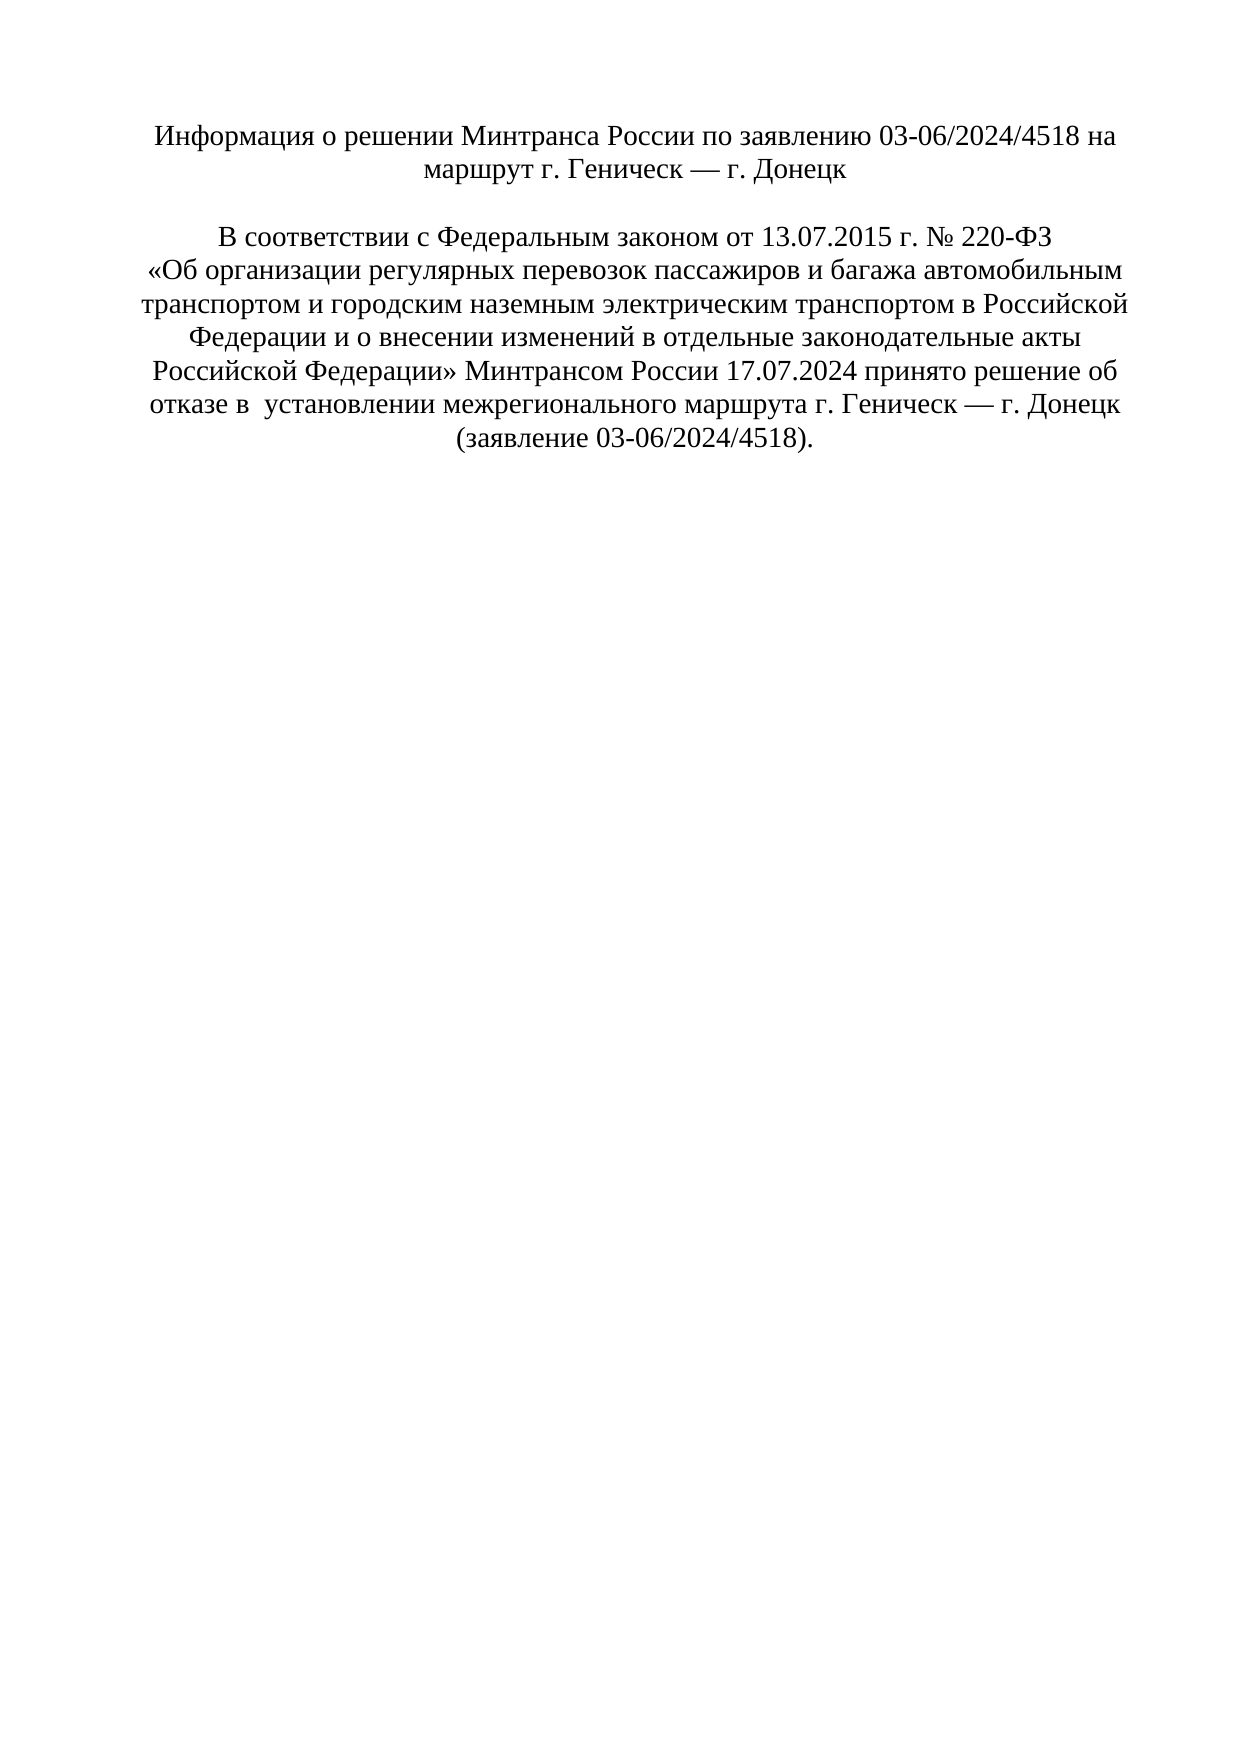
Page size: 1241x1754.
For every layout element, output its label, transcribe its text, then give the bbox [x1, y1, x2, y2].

text Информация о решении Минтранса России по заявлению 03-06/2024/4518 на маршрут г. Геническ — г. Донецк [118, 118, 1152, 185]
text В соответствии с Федеральным законом от 13.07.2015 г. № 220-ФЗ «Об организации регулярных перевозок пассажиров и багажа автомобильным транспортом и городским наземным электрическим транспортом в Российской Федерации и о внесении изменений в отдельные законодательные акты Российской Федерации» Минтрансом России 17.07.2024 принято решение об отказе в установлении межрегионального маршрута г. Геническ — г. Донецк (заявление 03-06/2024/4518). [118, 219, 1152, 453]
